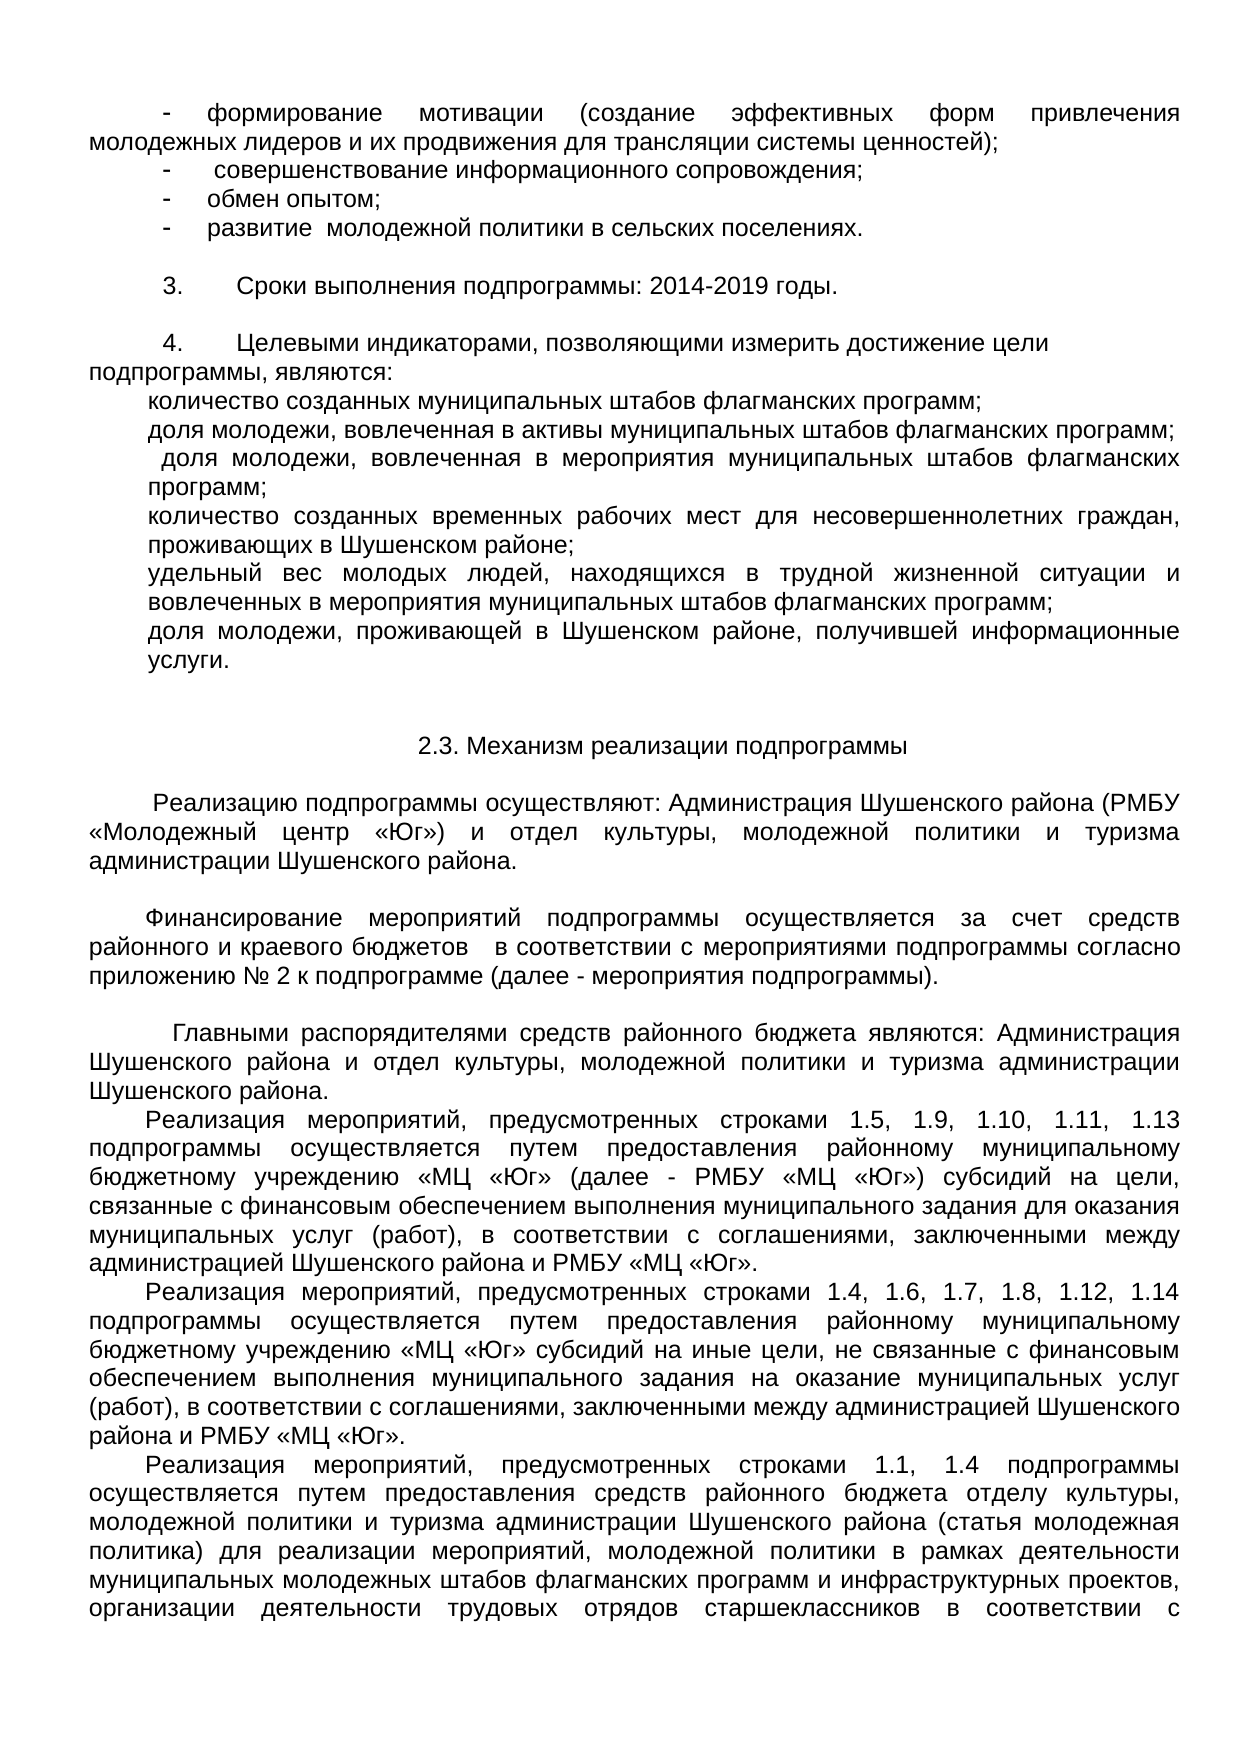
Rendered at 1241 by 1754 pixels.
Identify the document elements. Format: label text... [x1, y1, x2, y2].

text Финансирование мероприятий подпрограммы осуществляется за счет средств районного и краевого бюджетов в соответствии с мероприятиями подпрограммы согласно приложению № 2 к подпрограмме (далее - мероприятия подпрограммы). [89, 903, 1181, 989]
list обмен опытом; [89, 184, 1181, 213]
list удельный вес молодых людей, находящихся в трудной жизненной ситуации и вовлеченных в мероприятия муниципальных штабов флагманских программ; [148, 558, 1181, 616]
list формирование мотивации (создание эффективных форм привлечения молодежных лидеров и их продвижения для трансляции системы ценностей); [89, 98, 1181, 156]
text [89, 1449, 1181, 1622]
list Сроки выполнения подпрограммы: 2014-2019 годы. [89, 271, 1181, 299]
list развитие молодежной политики в сельских поселениях. [89, 213, 1181, 242]
text Реализацию подпрограммы осуществляют: Администрация Шушенского района (РМБУ «Молодежный центр «Юг») и отдел культуры, молодежной политики и туризма администрации Шушенского района. [89, 788, 1181, 874]
text количество созданных муниципальных штабов флагманских программ; [148, 386, 1181, 414]
text 2.3. Механизм реализации подпрограммы [89, 731, 1181, 759]
list количество созданных временных рабочих мест для несовершеннолетних граждан, проживающих в Шушенском районе; [148, 501, 1181, 558]
text Реализация мероприятий, предусмотренных строками 1.4, 1.6, 1.7, 1.8, 1.12, 1.14 подпрограммы осуществляется путем предоставления районному муниципальному бюджетному учреждению «МЦ «Юг» субсидий на иные цели, не связанные с финансовым обеспечением выполнения муниципального задания на оказание муниципальных услуг (работ), в соответствии с соглашениями, заключенными между администрацией Шушенского района и РМБУ «МЦ «Юг». [89, 1277, 1181, 1449]
text доля молодежи, вовлеченная в мероприятия муниципальных штабов флагманских программ; [148, 443, 1181, 501]
text доля молодежи, вовлеченная в активы муниципальных штабов флагманских программ; [148, 414, 1181, 443]
list совершенствование информационного сопровождения; [89, 156, 1181, 184]
text Реализация мероприятий, предусмотренных строками 1.5, 1.9, 1.10, 1.11, 1.13 подпрограммы осуществляется путем предоставления районному муниципальному бюджетному учреждению «МЦ «Юг» (далее - РМБУ «МЦ «Юг») субсидий на цели, связанные с финансовым обеспечением выполнения муниципального задания для оказания муниципальных услуг (работ), в соответствии с соглашениями, заключенными между администрацией Шушенского района и РМБУ «МЦ «Юг». [89, 1104, 1181, 1277]
text доля молодежи, проживающей в Шушенском районе, получившей информационные услуги. [148, 616, 1181, 673]
text Главными распорядителями средств районного бюджета являются: Администрация Шушенского района и отдел культуры, молодежной политики и туризма администрации Шушенского района. [89, 1018, 1181, 1104]
list Целевыми индикаторами, позволяющими измерить достижение цели подпрограммы, являются: [89, 328, 1181, 386]
